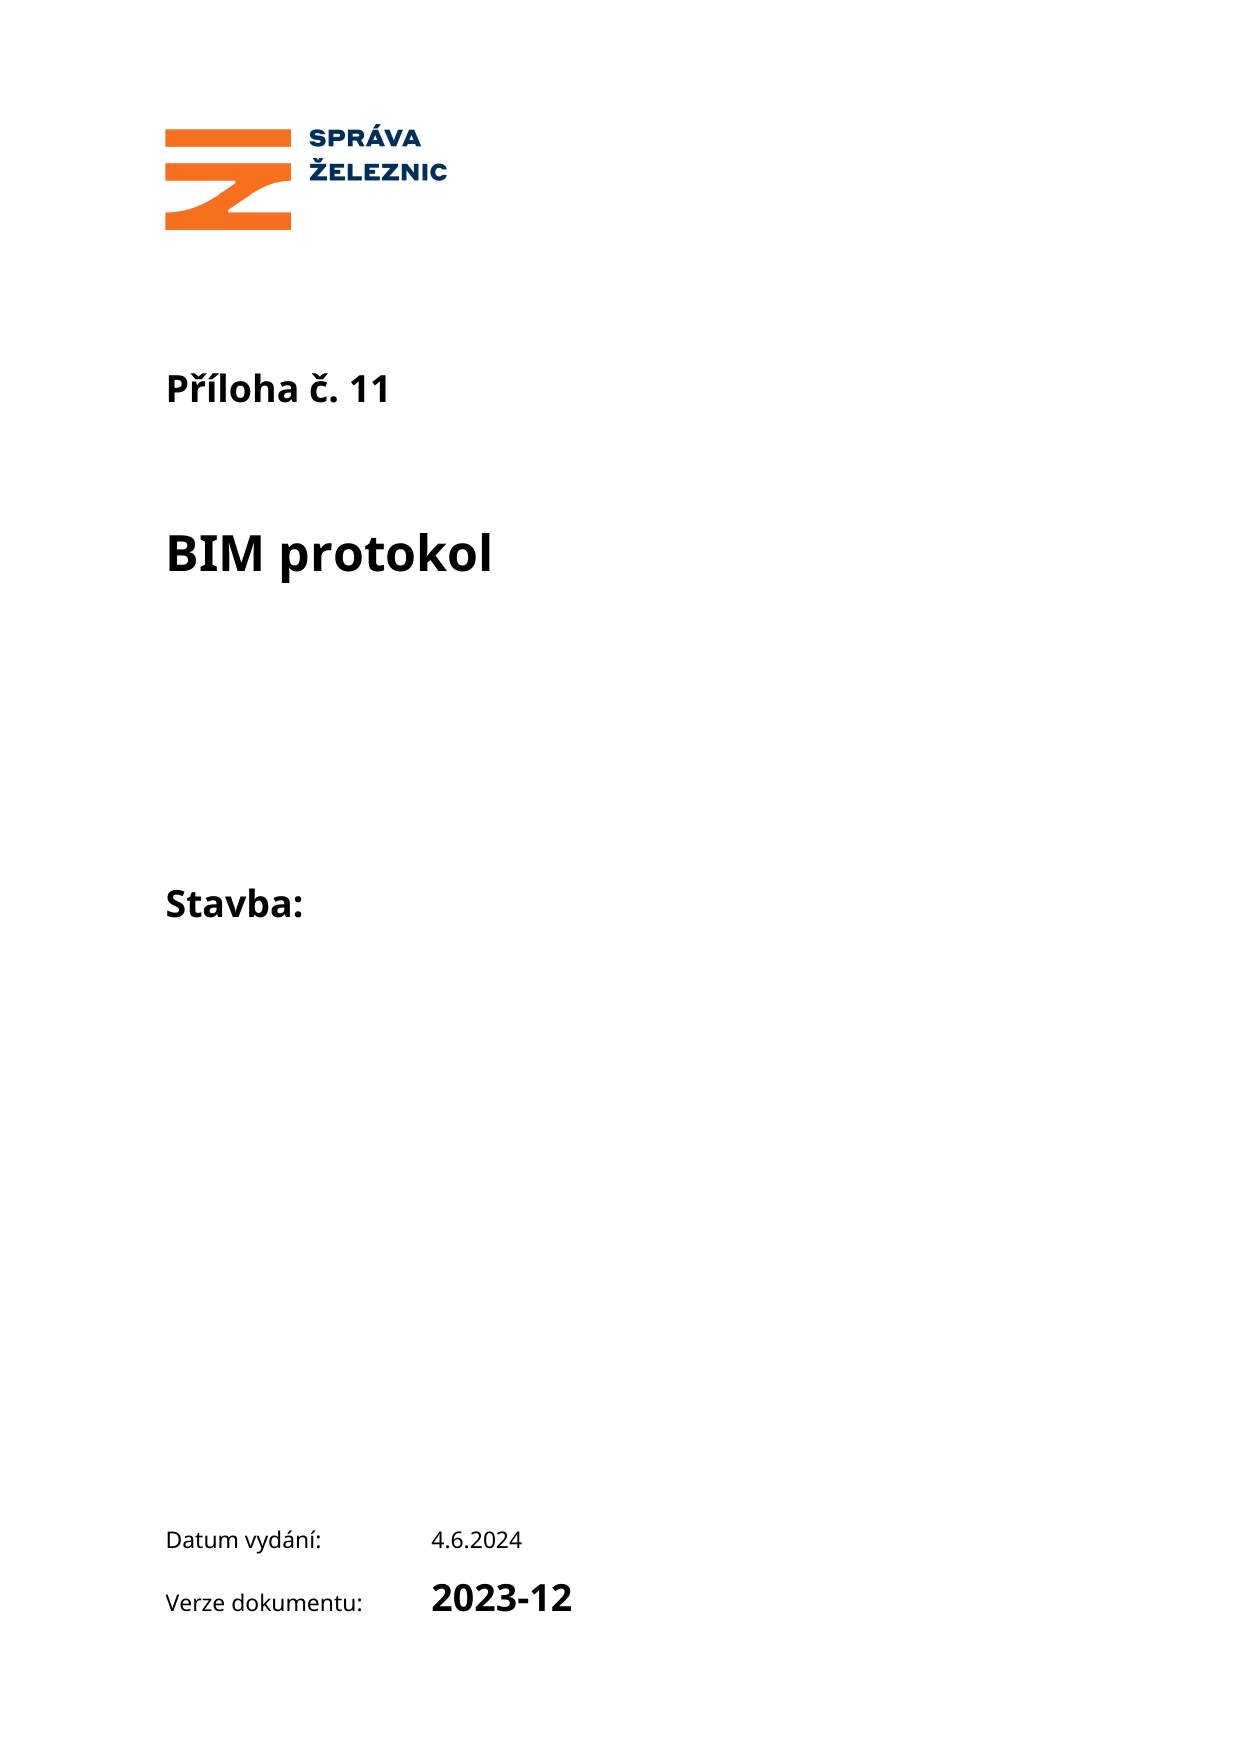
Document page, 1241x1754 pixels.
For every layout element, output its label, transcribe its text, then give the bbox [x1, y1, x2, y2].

text Stavba: [165, 877, 1075, 928]
picture [165, 124, 447, 230]
text Příloha č. 11 [165, 362, 1075, 413]
